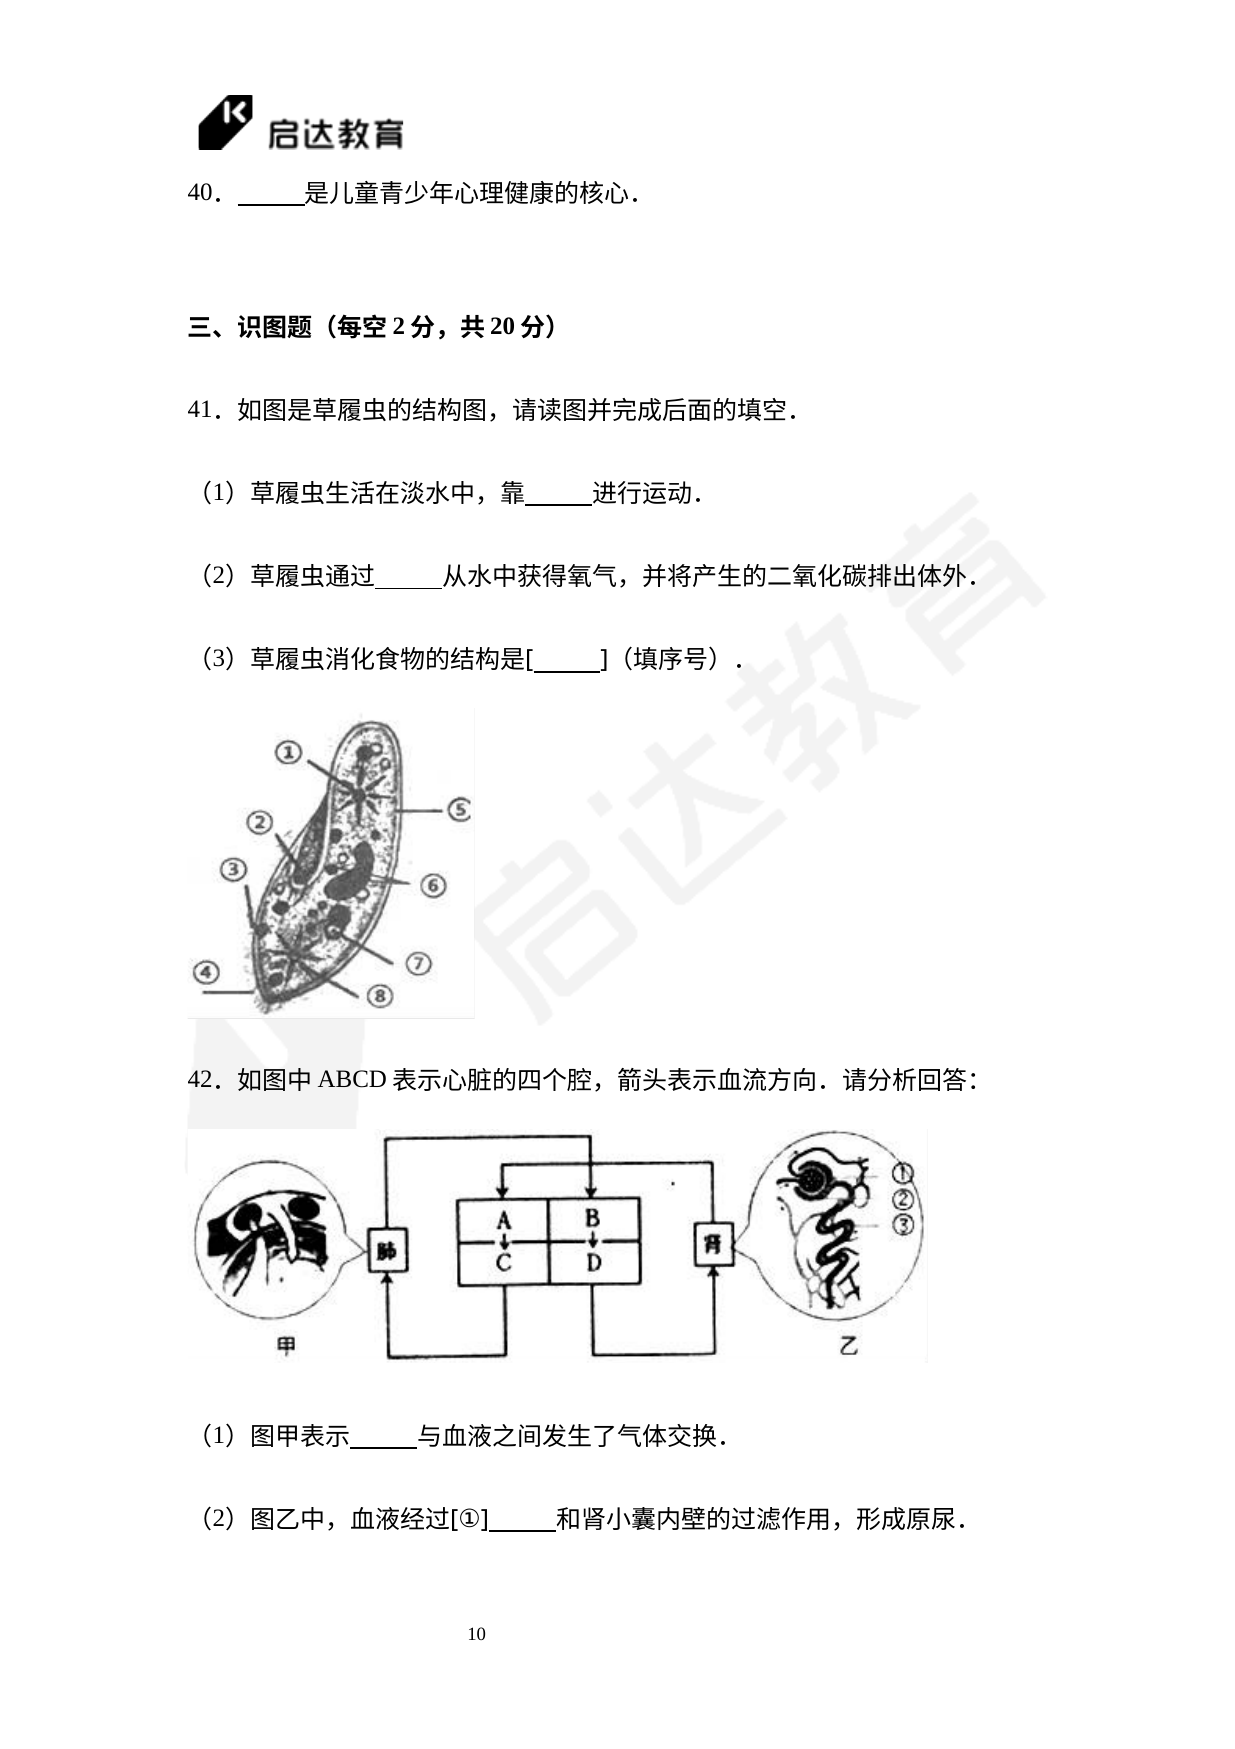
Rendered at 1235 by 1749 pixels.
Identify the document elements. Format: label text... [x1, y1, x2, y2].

picture [187, 708, 475, 1019]
text （2）图乙中，血液经过[①] 和肾小囊内壁的过滤作用，形成原尿． [187, 1485, 1047, 1550]
text （1）图甲表示 与血液之间发生了气体交换． [187, 1402, 1047, 1467]
text （3）草履虫消化食物的结构是[ ]（填序号）． [187, 625, 1047, 690]
text 40． 是儿童青少年心理健康的核心． [187, 159, 1047, 224]
text （2）草履虫通过 从水中获得氧气，并将产生的二氧化碳排出体外． [187, 542, 1047, 607]
text 42．如图中ABCD表示心脏的四个腔，箭头表示血流方向．请分析回答： [187, 1046, 1047, 1111]
picture [187, 1129, 928, 1363]
text 三、识图题（每空2分，共20分） [187, 293, 1047, 358]
picture [198, 95, 404, 150]
text 41．如图是草履虫的结构图，请读图并完成后面的填空． [187, 376, 1047, 441]
text （1）草履虫生活在淡水中，靠 进行运动． [187, 459, 1047, 524]
